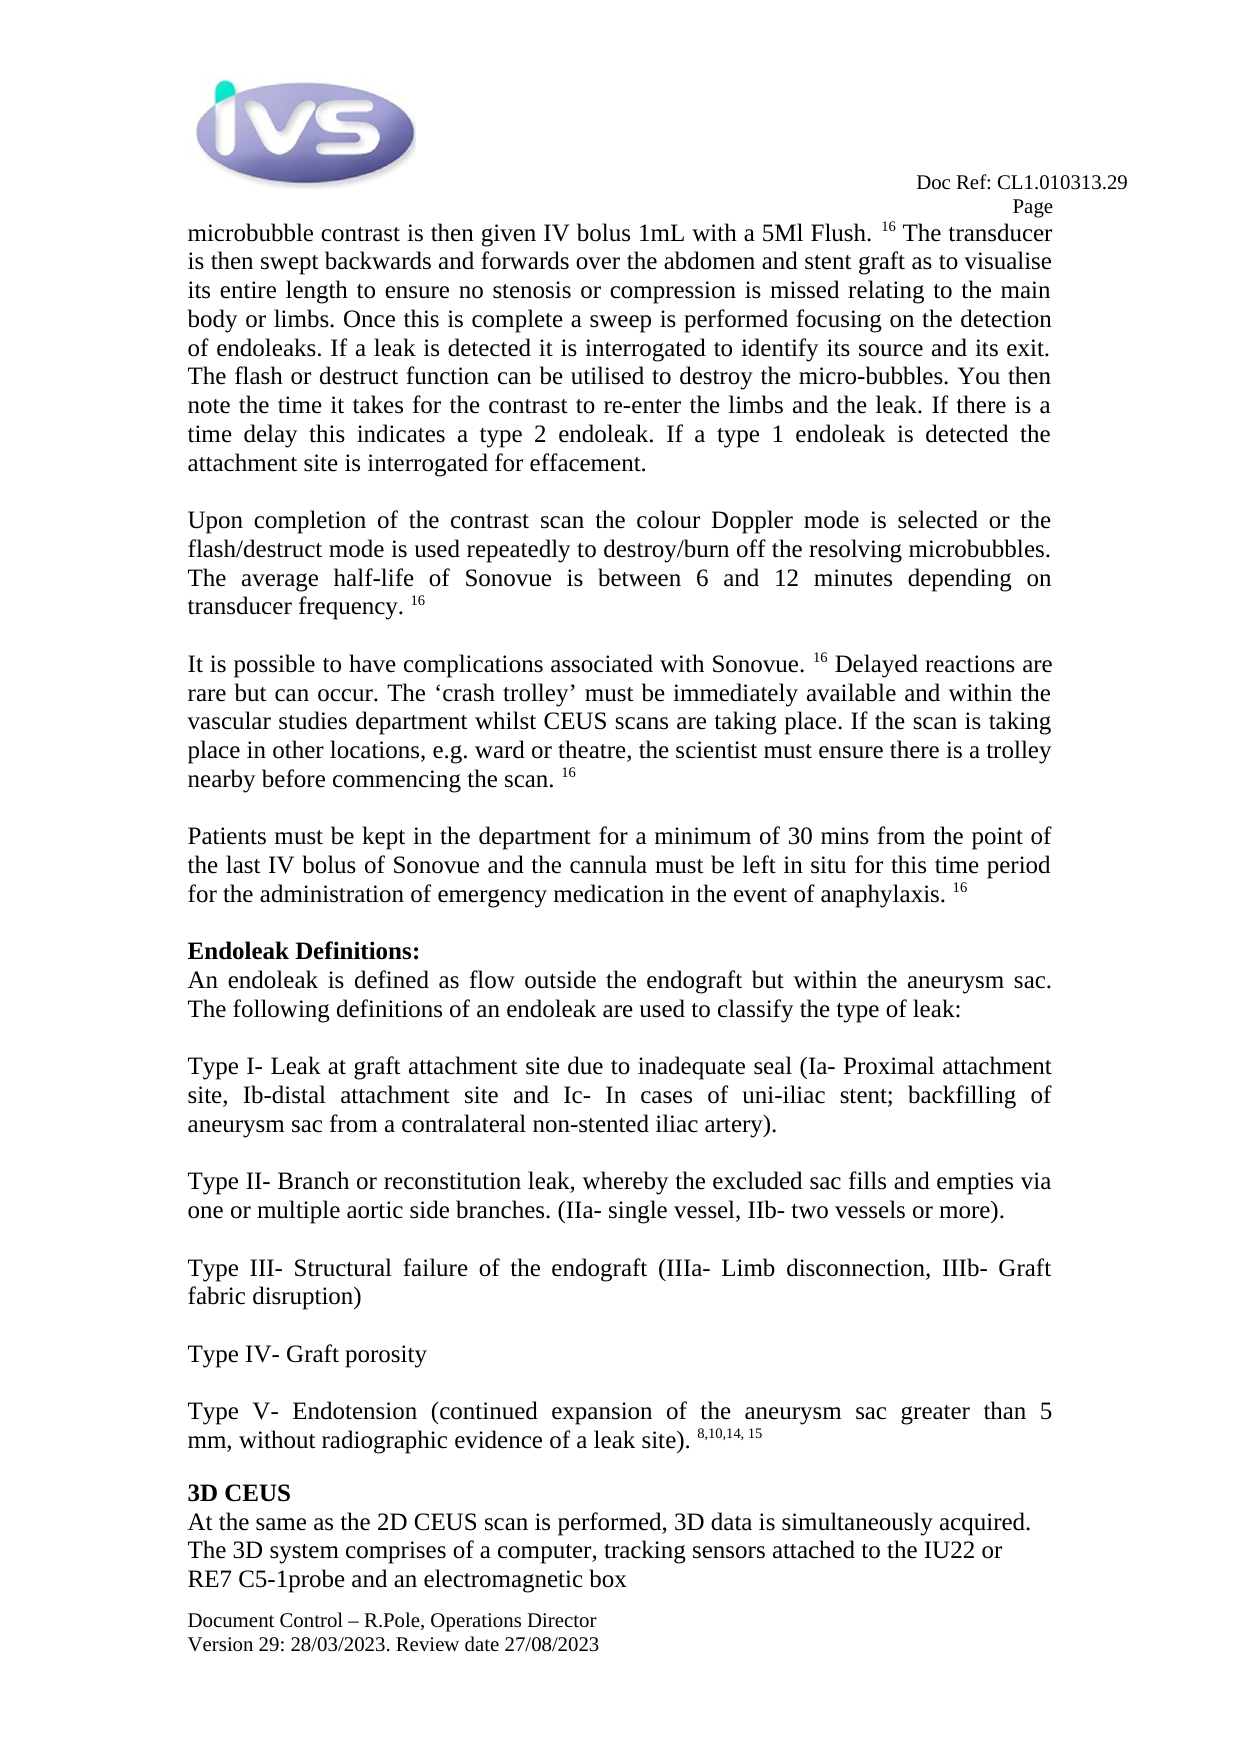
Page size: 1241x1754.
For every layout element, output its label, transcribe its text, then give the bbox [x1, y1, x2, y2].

text Endoleak Definitions: [187, 936, 1053, 965]
text Type V- Endotension (continued expansion of the aneurysm sac greater than 5 mm, without radiographic evidence of a leak site). 8,10,14, 15 [187, 1396, 1053, 1454]
text Type III- Structural failure of the endograft (IIIa- Limb disconnection, IIIb- Graft fabric disruption) [187, 1253, 1053, 1310]
text Type IV- Graft porosity [187, 1339, 1053, 1368]
text Patients must be kept in the department for a minimum of 30 mins from the point of the last IV bolus of Sonovue and the cannula must be left in situ for this time period for the administration of emergency medication in the event of anaphylaxis. 16 [187, 821, 1053, 908]
text Upon completion of the contrast scan the colour Doppler mode is selected or the flash/destruct mode is used repeatedly to destroy/burn off the resolving microbubbles. The average half-life of Sonovue is between 6 and 12 minutes depending on transducer frequency. 16 [187, 505, 1053, 620]
text It is possible to have complications associated with Sonovue. 16 Delayed reactions are rare but can occur. The ‘crash trolley’ must be immediately available and within the vascular studies department whilst CEUS scans are taking place. If the scan is taking place in other locations, e.g. ward or theatre, the scientist must ensure there is a trolley nearby before commencing the scan. 16 [187, 649, 1053, 793]
text The 3D system comprises of a computer, tracking sensors attached to the IU22 or RE7 C5-1probe and an electromagnetic box [187, 1536, 1053, 1593]
text 3D CEUS [187, 1478, 1053, 1507]
picture [187, 75, 416, 189]
text An endoleak is defined as flow outside the endograft but within the aneurysm sac. The following definitions of an endoleak are used to classify the type of leak: [187, 965, 1053, 1023]
text Type I- Leak at graft attachment site due to inadequate seal (Ia- Proximal attachment site, Ib-distal attachment site and Ic- In cases of uni-iliac stent; backfilling of aneurysm sac from a contralateral non-stented iliac artery). [187, 1051, 1053, 1138]
text Type II- Branch or reconstitution leak, whereby the excluded sac fills and empties via one or multiple aortic side branches. (IIa- single vessel, IIb- two vessels or more). [187, 1166, 1053, 1224]
text At the same as the 2D CEUS scan is performed, 3D data is simultaneously acquired. [187, 1507, 1053, 1536]
